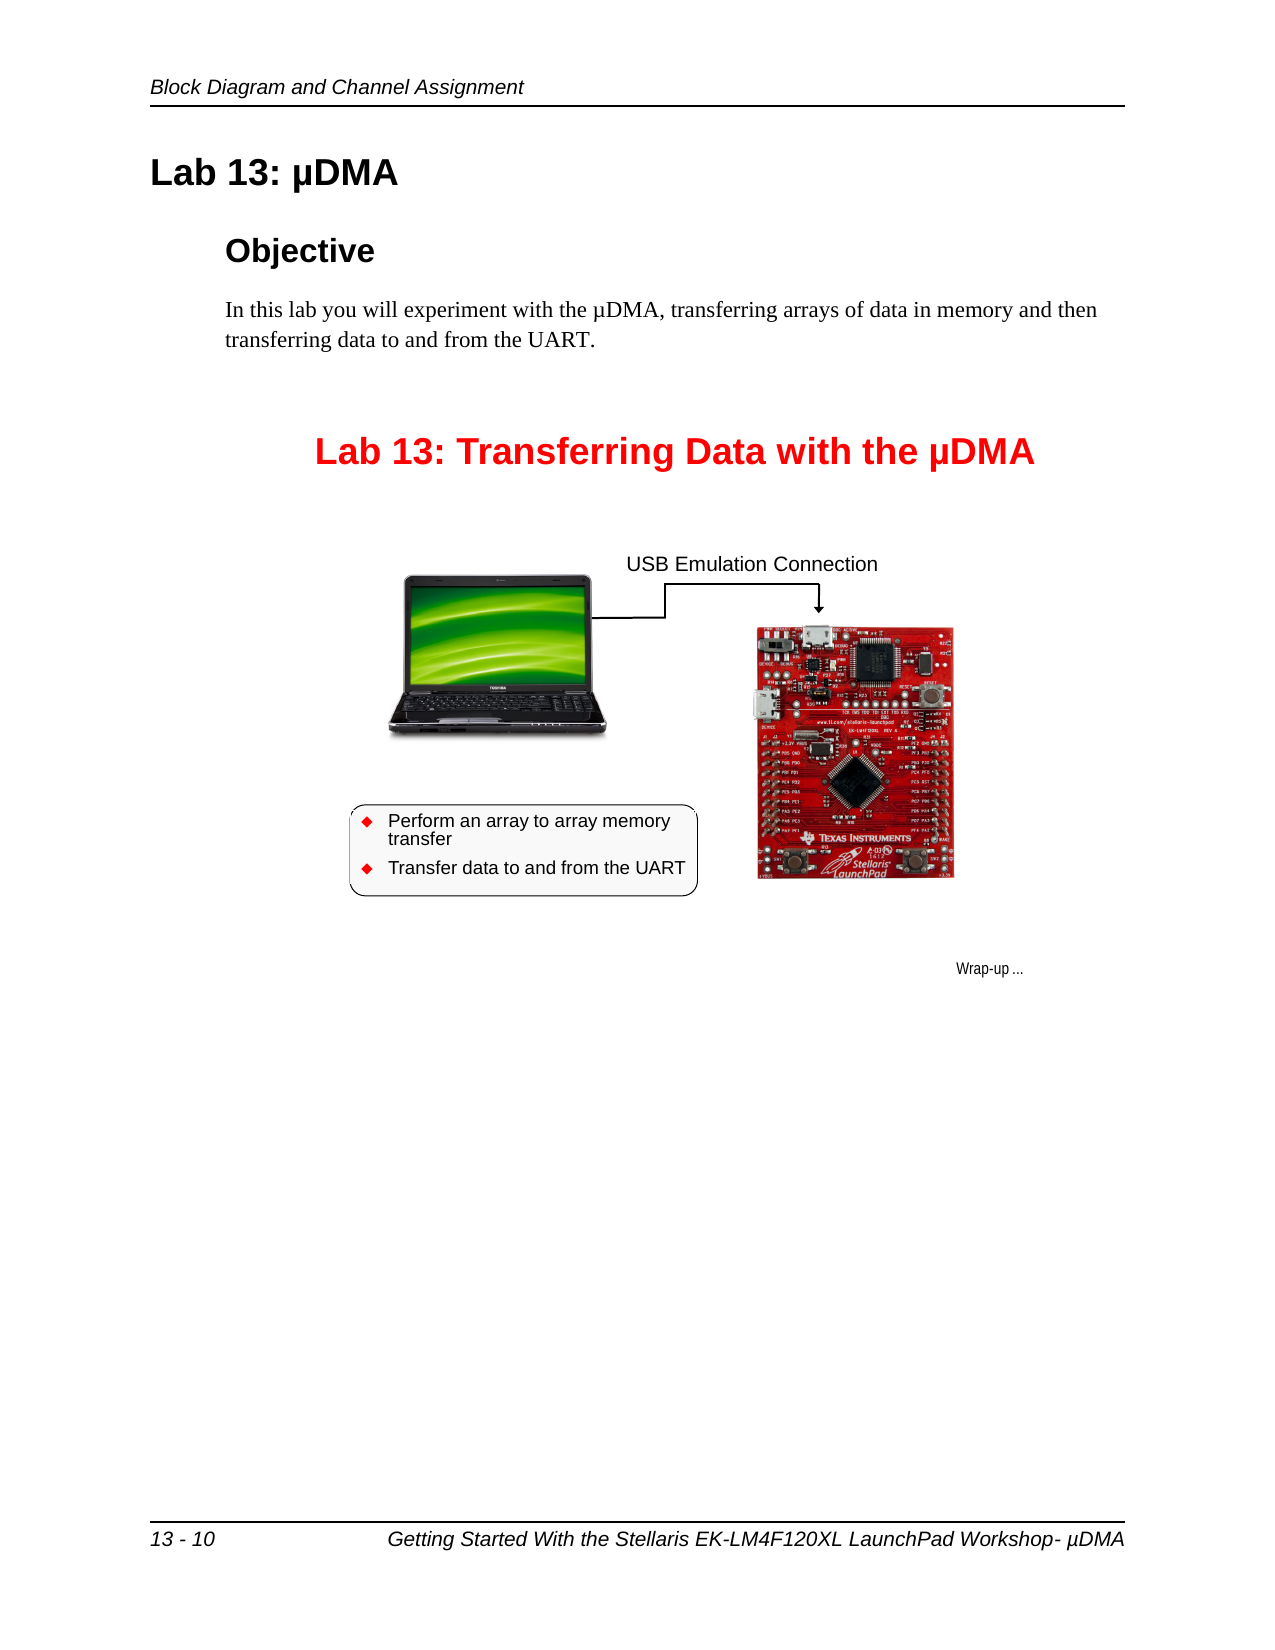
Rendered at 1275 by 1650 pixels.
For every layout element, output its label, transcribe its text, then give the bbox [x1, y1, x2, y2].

subtitle Lab 13: µDMA [150, 150, 1125, 193]
text In this lab you will experiment with the µDMA, transferring arrays of data in memory and then transferring data to and from the UART. [225, 296, 1125, 352]
subtitle Objective [225, 231, 1125, 269]
